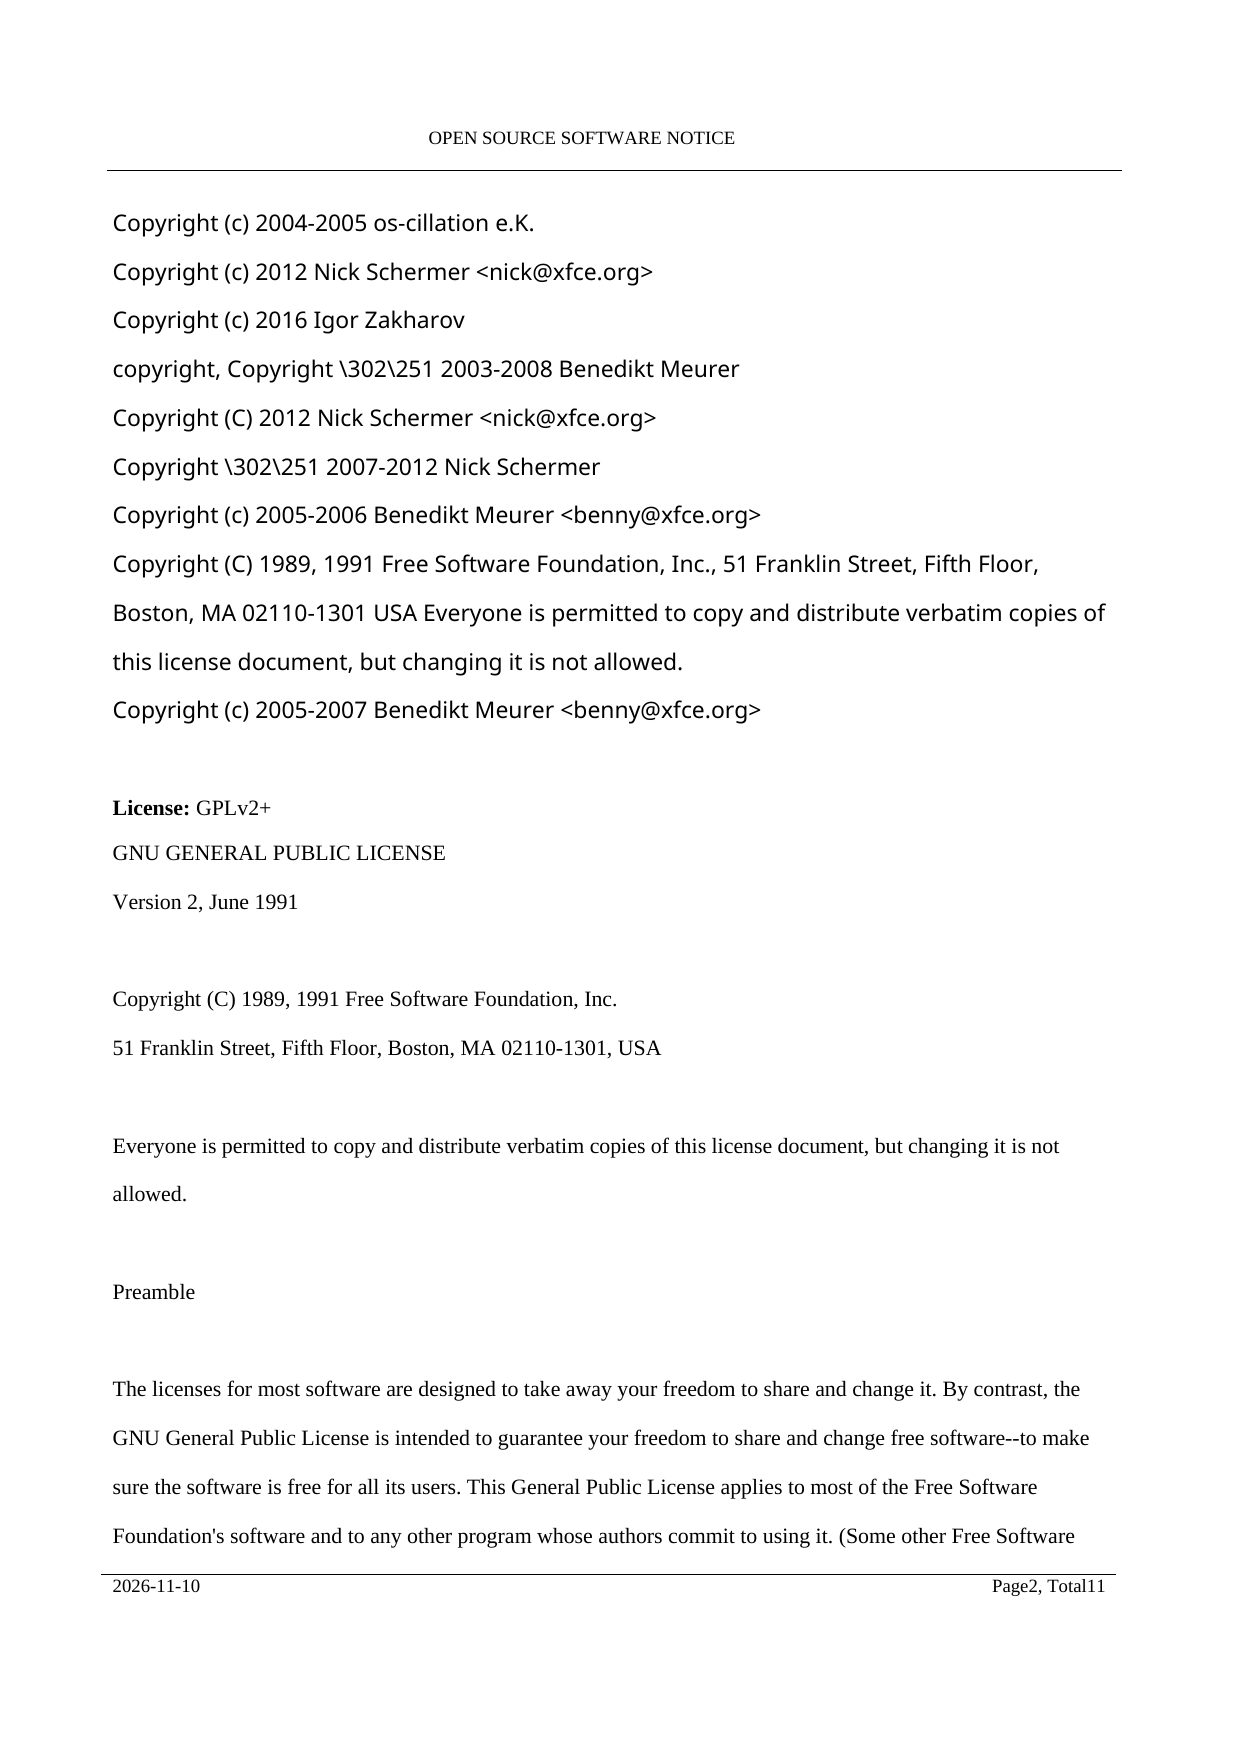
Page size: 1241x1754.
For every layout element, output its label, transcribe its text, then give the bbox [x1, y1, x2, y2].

text License: GPLv2+ [112, 791, 1128, 824]
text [112, 836, 1128, 1551]
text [112, 206, 1128, 775]
